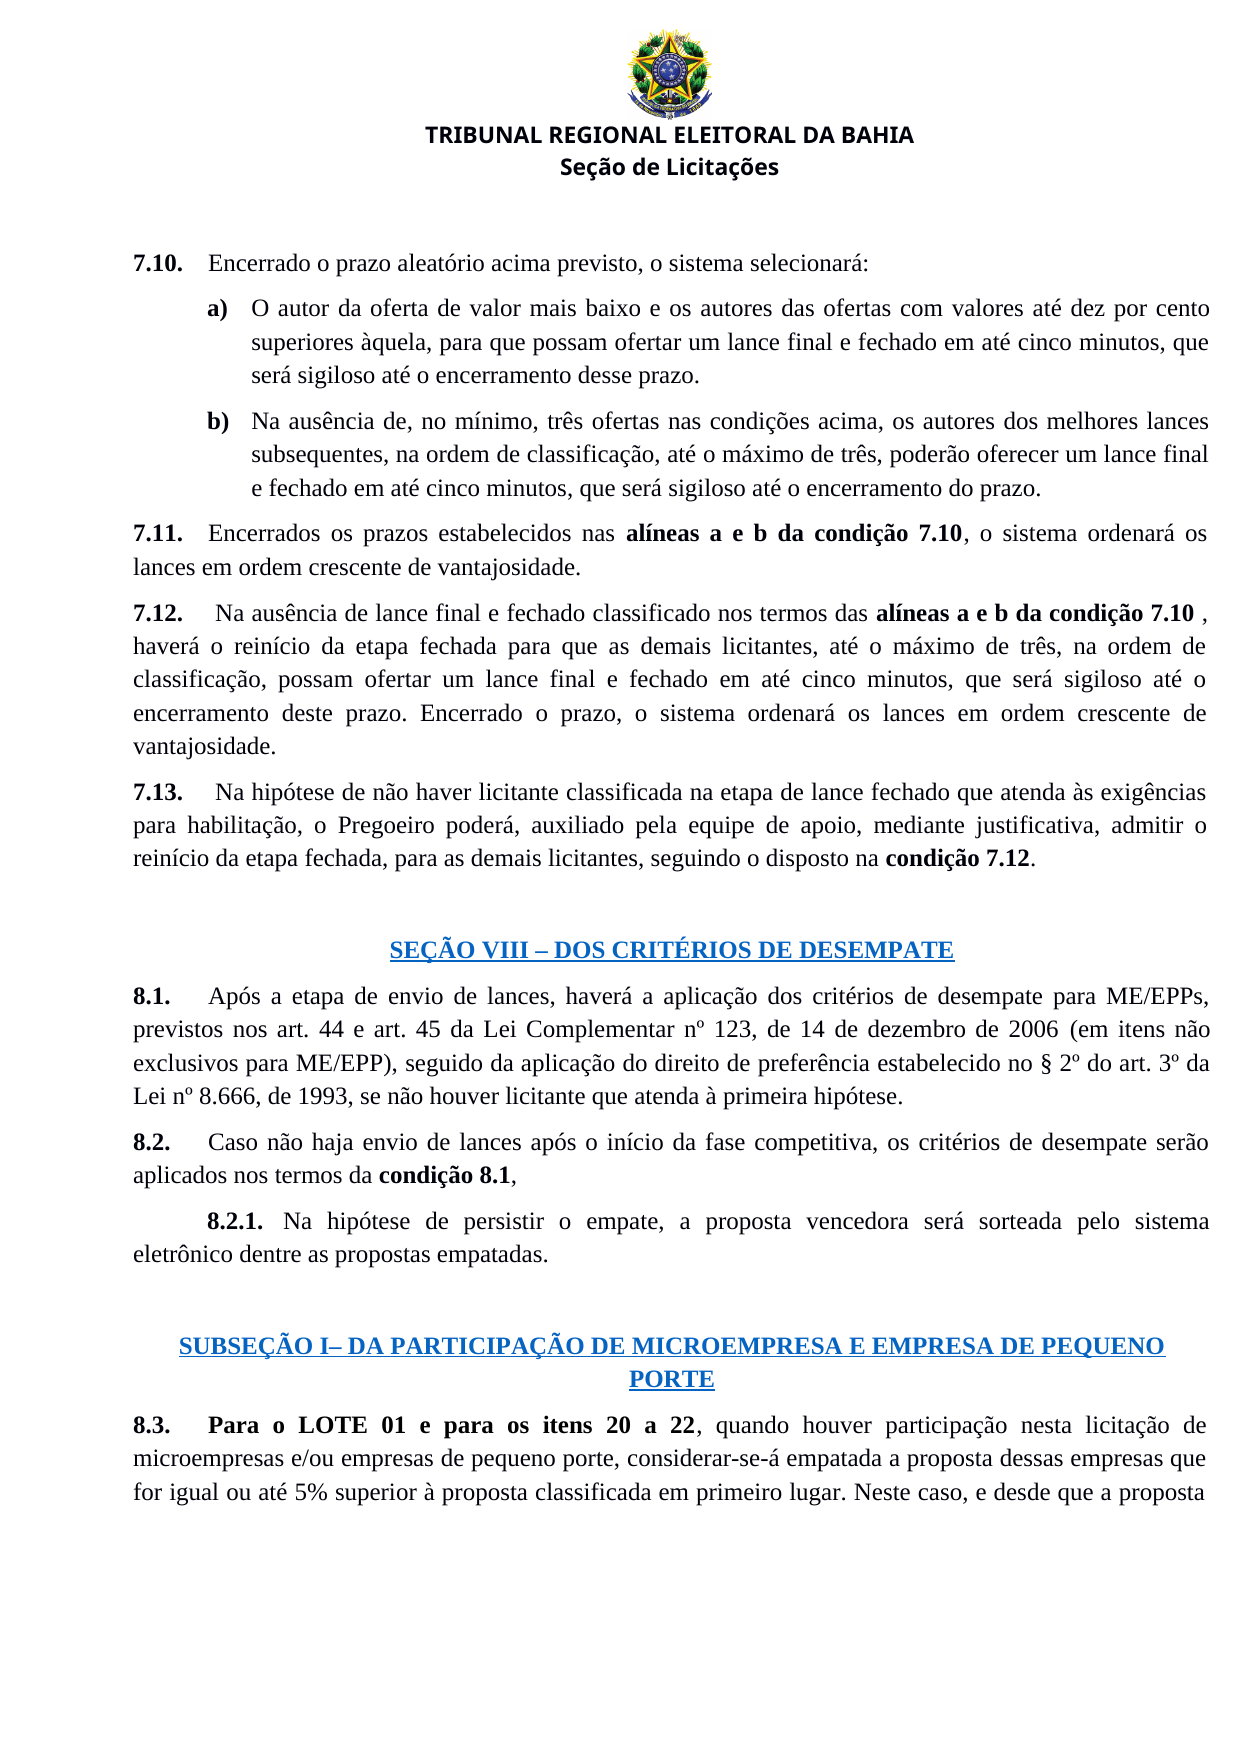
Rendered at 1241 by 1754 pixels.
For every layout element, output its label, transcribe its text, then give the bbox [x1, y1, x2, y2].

text SEÇÃO VIII – DOS CRITÉRIOS DE DESEMPATE [133, 932, 1211, 965]
text 7.12. Na ausência de lance final e fechado classificado nos termos das alíneas a e b da condição 7.10 , haverá o reinício da etapa fechada para que as demais licitantes, até o máximo de três, na ordem de classificação, possam ofertar um lance final e fechado em até cinco minutos, que será sigiloso até o encerramento deste prazo. Encerrado o prazo, o sistema ordenará os lances em ordem crescente de vantajosidade. [133, 594, 1208, 761]
text 8.1. Após a etapa de envio de lances, haverá a aplicação dos critérios de desempate para ME/EPPs, previstos nos art. 44 e art. 45 da Lei Complementar nº 123, de 14 de dezembro de 2006 (em itens não exclusivos para ME/EPP), seguido da aplicação do direito de preferência estabelecido no § 2º do art. 3º da Lei nº 8.666, de 1993, se não houver licitante que atenda à primeira hipótese. [133, 978, 1211, 1111]
list O autor da oferta de valor mais baixo e os autores das ofertas com valores até dez por cento superiores àquela, para que possam ofertar um lance final e fechado em até cinco minutos, que será sigiloso até o encerramento desse prazo. [207, 290, 1211, 390]
text 8.2. Caso não haja envio de lances após o início da fase competitiva, os critérios de desempate serão aplicados nos termos da condição 8.1, [133, 1123, 1211, 1190]
text 8.2.1. Na hipótese de persistir o empate, a proposta vencedora será sorteada pelo sistema eletrônico dentre as propostas empatadas. [133, 1203, 1211, 1269]
text 7.10. Encerrado o prazo aleatório acima previsto, o sistema selecionará: [133, 244, 1208, 278]
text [133, 1407, 1207, 1507]
list Na ausência de, no mínimo, três ofertas nas condições acima, os autores dos melhores lances subsequentes, na ordem de classificação, até o máximo de três, poderão oferecer um lance final e fechado em até cinco minutos, que será sigiloso até o encerramento do prazo. [207, 403, 1211, 503]
text 7.13. Na hipótese de não haver licitante classificada na etapa de lance fechado que atenda às exigências para habilitação, o Pregoeiro poderá, auxiliado pela equipe de apoio, mediante justificativa, admitir o reinício da etapa fechada, para as demais licitantes, seguindo o disposto na condição 7.12. [133, 773, 1208, 873]
text 7.11. Encerrados os prazos estabelecidos nas alíneas a e b da condição 7.10, o sistema ordenará os lances em ordem crescente de vantajosidade. [133, 515, 1208, 582]
text SUBSEÇÃO I– DA PARTICIPAÇÃO DE MICROEMPRESA E EMPRESA DE PEQUENO PORTE [133, 1328, 1211, 1394]
